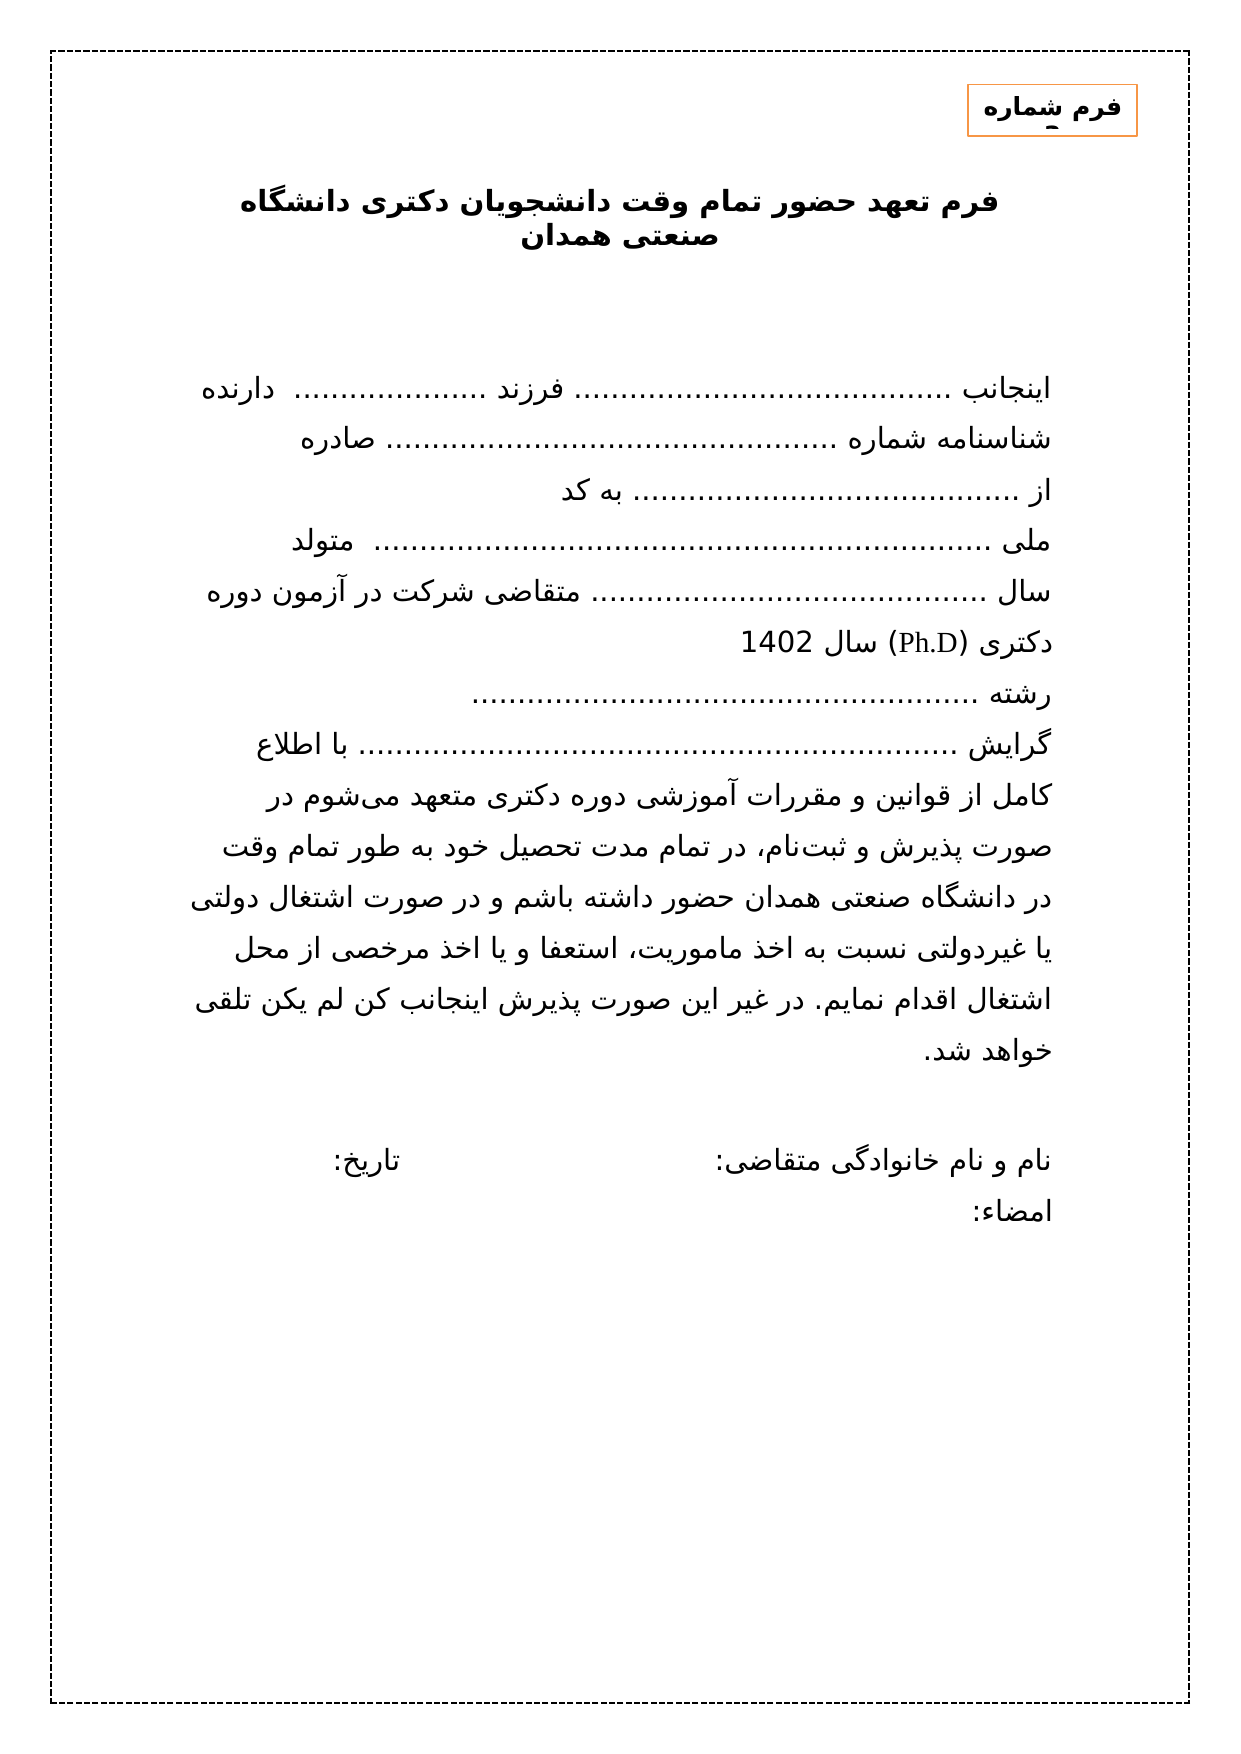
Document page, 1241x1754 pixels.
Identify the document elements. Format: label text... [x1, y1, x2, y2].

text فرم تعهد حضور تمام وقت دانشجویان دکتری دانشگاه صنعتی همدان [187, 184, 1053, 252]
text اینجانب ......................................... فرزند ..................... دارنده شناسنامه شماره ................................................. صادره از .......................................... به کد ملی ................................................................... متولد سال ........................................... متقاضی شرکت در آزمون دوره دکتری (Ph.D) سال 1402 رشته ....................................................... گرایش ................................................................. با اطلاع کامل از قوانین و مقررات آموزشی دوره دکتری متعهد می‌شوم در صورت پذیرش و ثبت‌نام، در تمام مدت تحصیل خود به طور تمام وقت در دانشگاه صنعتی همدان حضور داشته باشم و در صورت اشتغال دولتی یا غیردولتی نسبت به اخذ ماموریت، استعفا و یا اخذ مرخصی از محل اشتغال اقدام نمایم. در غیر این صورت پذیرش اینجانب کن لم یکن تلقی خواهد شد. [187, 371, 1053, 1067]
text نام و نام خانوادگی متقاضی: تاریخ: امضاء: [187, 1144, 1053, 1229]
